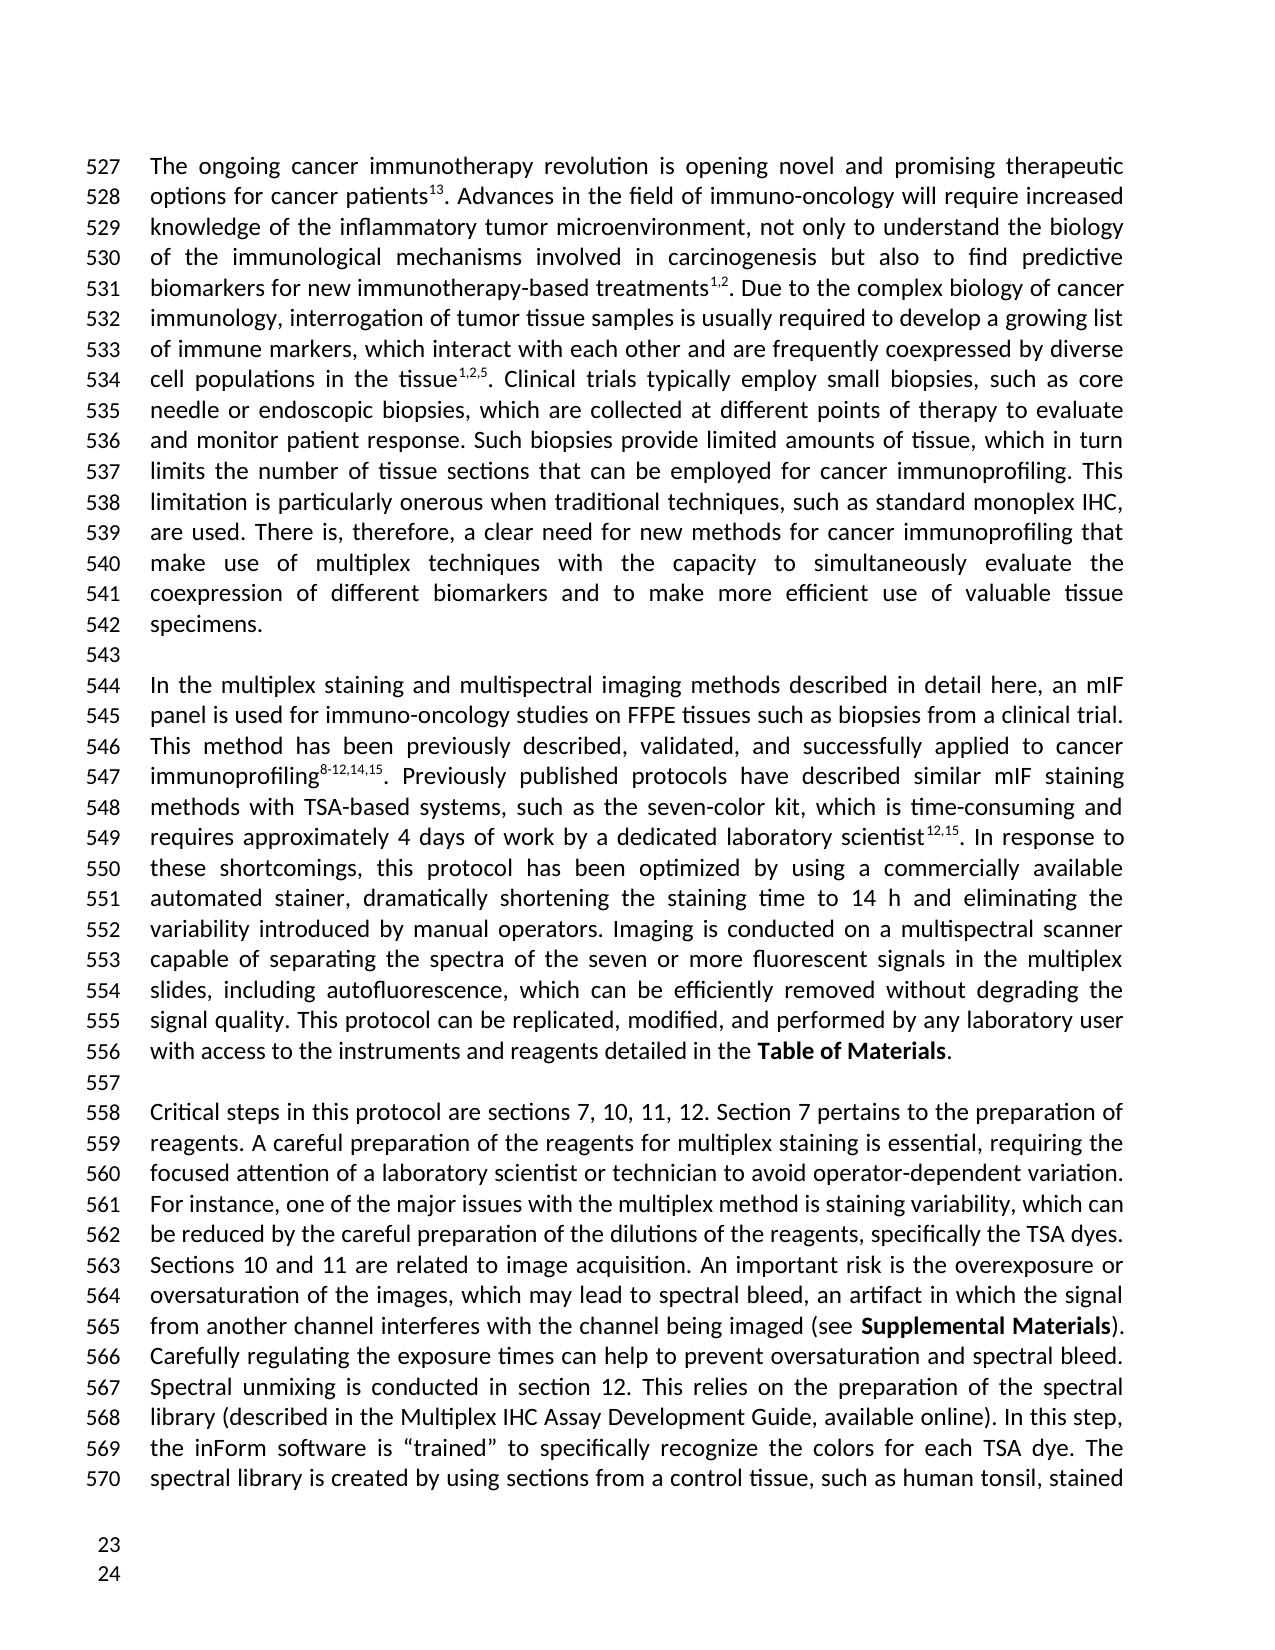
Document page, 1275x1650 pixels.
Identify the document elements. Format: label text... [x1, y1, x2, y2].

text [150, 1096, 1125, 1493]
text In the multiplex staining and multispectral imaging methods described in detail here, an mIF panel is used for immuno-oncology studies on FFPE tissues such as biopsies from a clinical trial. This method has been previously described, validated, and successfully applied to cancer immunoprofiling8-12,14,15. Previously published protocols have described similar mIF staining methods with TSA-based systems, such as the seven-color kit, which is time-consuming and requires approximately 4 days of work by a dedicated laboratory scientist12,15. In response to these shortcomings, this protocol has been optimized by using a commercially available automated stainer, dramatically shortening the staining time to 14 h and eliminating the variability introduced by manual operators. Imaging is conducted on a multispectral scanner capable of separating the spectra of the seven or more fluorescent signals in the multiplex slides, including autofluorescence, which can be efficiently removed without degrading the signal quality. This protocol can be replicated, modified, and performed by any laboratory user with access to the instruments and reagents detailed in the Table of Materials. [150, 669, 1125, 1066]
text The ongoing cancer immunotherapy revolution is opening novel and promising therapeutic options for cancer patients13. Advances in the field of immuno-oncology will require increased knowledge of the inflammatory tumor microenvironment, not only to understand the biology of the immunological mechanisms involved in carcinogenesis but also to find predictive biomarkers for new immunotherapy-based treatments1,2. Due to the complex biology of cancer immunology, interrogation of tumor tissue samples is usually required to develop a growing list of immune markers, which interact with each other and are frequently coexpressed by diverse cell populations in the tissue1,2,5. Clinical trials typically employ small biopsies, such as core needle or endoscopic biopsies, which are collected at different points of therapy to evaluate and monitor patient response. Such biopsies provide limited amounts of tissue, which in turn limits the number of tissue sections that can be employed for cancer immunoprofiling. This limitation is particularly onerous when traditional techniques, such as standard monoplex IHC, are used. There is, therefore, a clear need for new methods for cancer immunoprofiling that make use of multiplex techniques with the capacity to simultaneously evaluate the coexpression of different biomarkers and to make more efficient use of valuable tissue specimens. [150, 150, 1125, 638]
